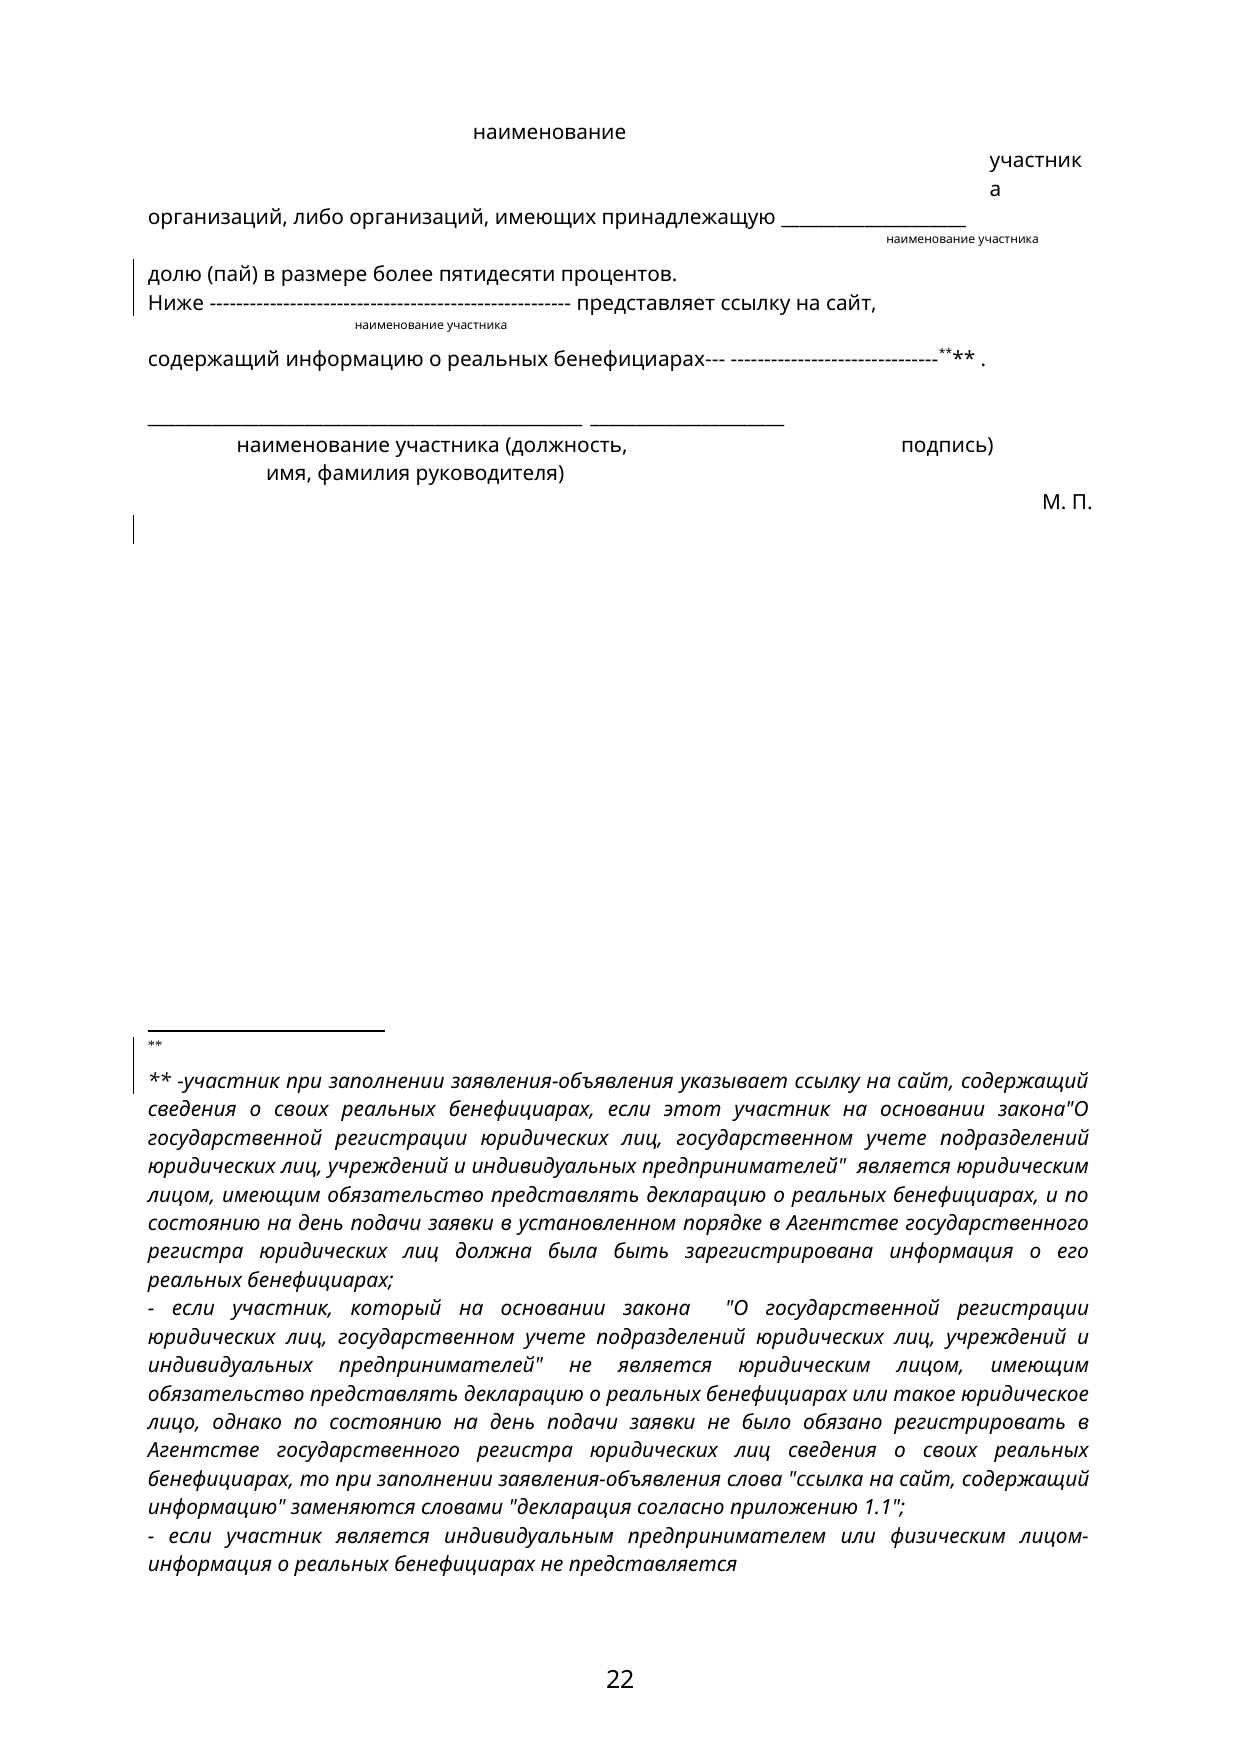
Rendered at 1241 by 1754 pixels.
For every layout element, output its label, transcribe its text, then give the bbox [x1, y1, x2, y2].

text организаций, либо организаций, имеющих принадлежащую ____________________ [148, 202, 1092, 231]
text долю (пай) в размере более пятидесяти процентов. [148, 259, 1092, 288]
text наименование участника (должность, подпись) [236, 430, 1092, 458]
text участника [989, 146, 1092, 202]
text наименование участника [354, 316, 1092, 344]
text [473, 89, 1092, 146]
text Ниже ------------------------------------------------------ представляет ссылку на сайт, [148, 288, 1092, 316]
text имя, фамилия руководителя) [266, 458, 1092, 487]
text _______________________________________________ _____________________ [148, 401, 1092, 430]
text М. П. [148, 487, 1092, 515]
text наименование участника [886, 231, 1092, 259]
text содержащий информацию о реальных бенефициарах--- -------------------------------** . [148, 344, 1092, 373]
